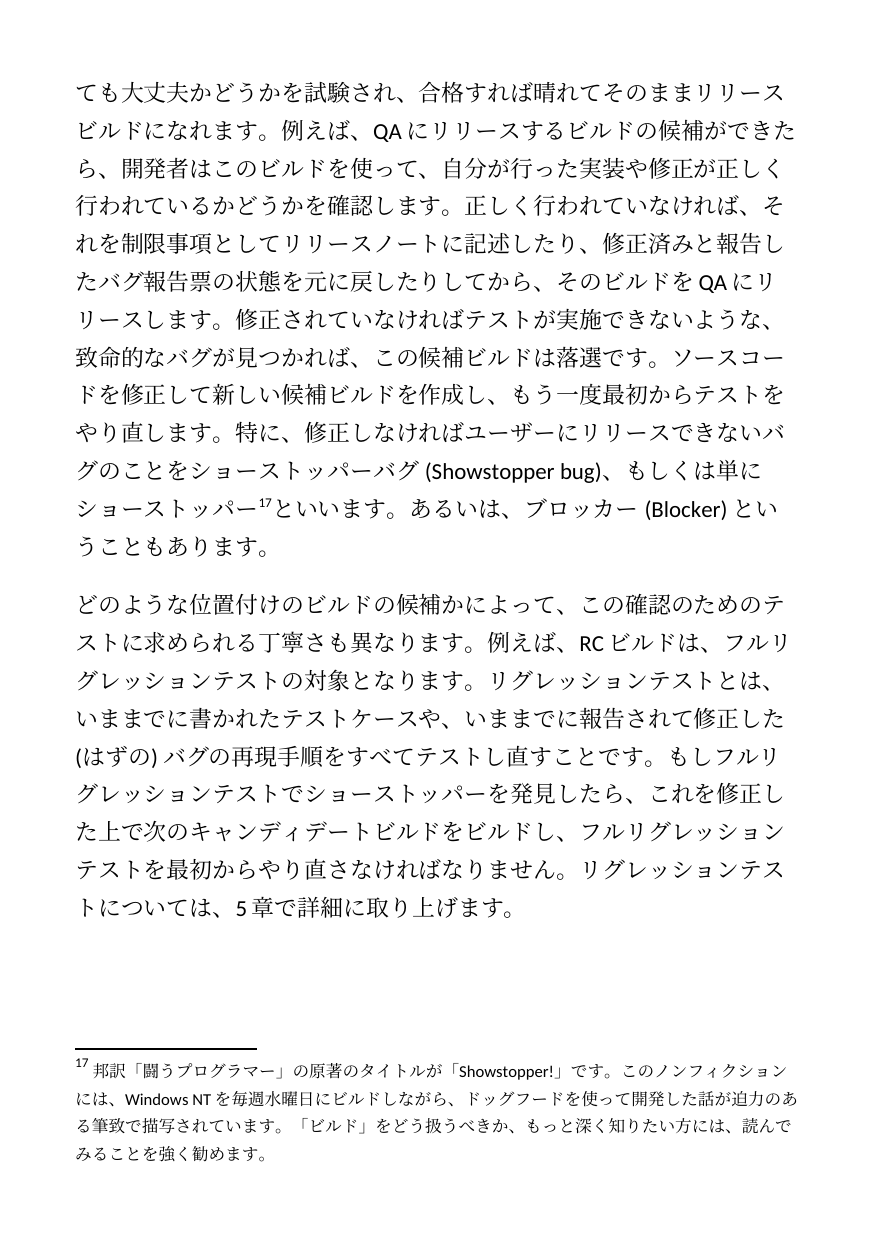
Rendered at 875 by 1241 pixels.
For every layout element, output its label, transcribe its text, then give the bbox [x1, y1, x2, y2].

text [75, 75, 799, 562]
text どのような位置付けのビルドの候補かによって、この確認のためのテストに求められる丁寧さも異なります。例えば、RCビルドは、フルリグレッションテストの対象となります。リグレッションテストとは、いままでに書かれたテストケースや、いままでに報告されて修正した (はずの) バグの再現手順をすべてテストし直すことです。もしフルリグレッションテストでショーストッパーを発見したら、これを修正した上で次のキャンディデートビルドをビルドし、フルリグレッションテストを最初からやり直さなければなりません。リグレッションテストについては、5章で詳細に取り上げます。 [75, 587, 799, 923]
